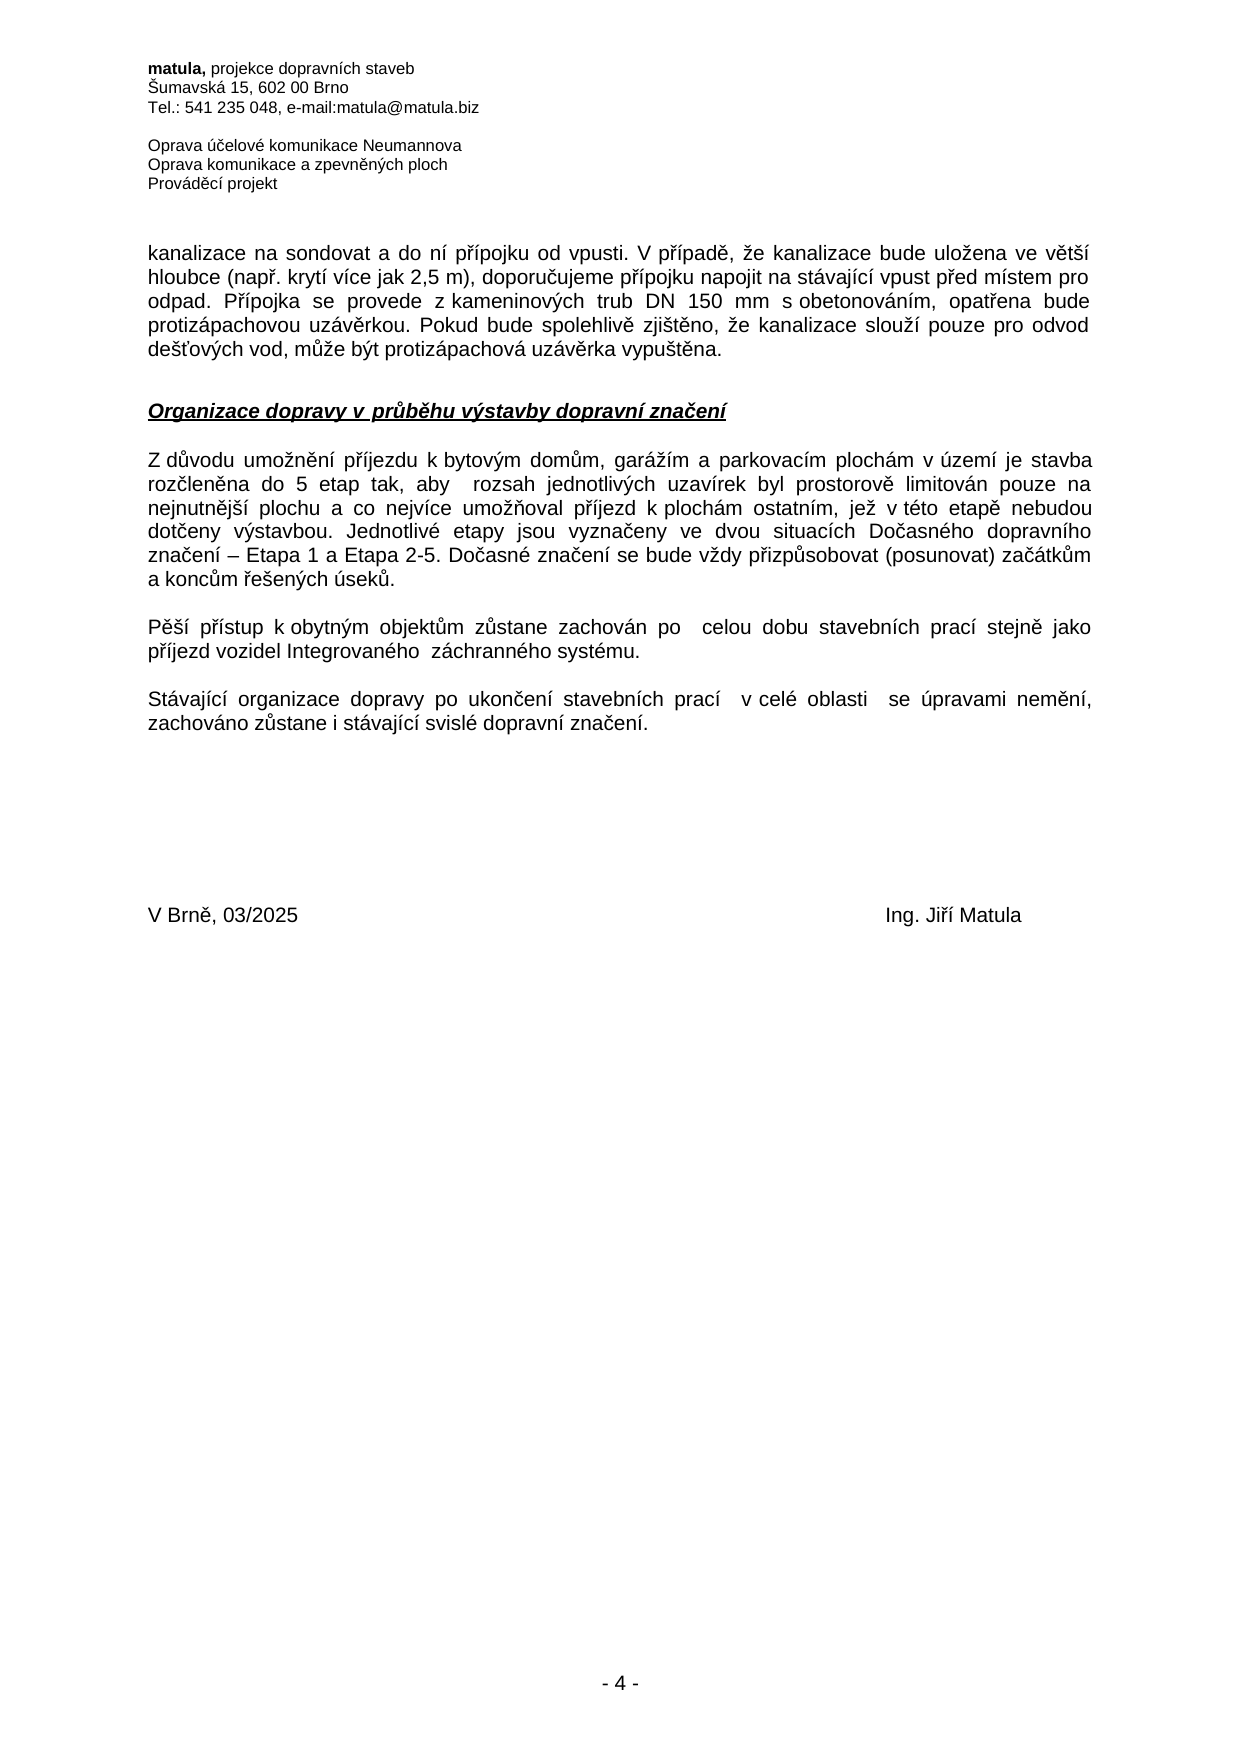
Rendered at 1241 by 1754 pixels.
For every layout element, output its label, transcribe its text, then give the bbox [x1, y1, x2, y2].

subtitle Organizace dopravy v průběhu výstavby dopravní značení [148, 398, 1093, 422]
text Z důvodu umožnění příjezdu k bytovým domům, garážím a parkovacím plochám v území je stavba rozčleněna do 5 etap tak, aby rozsah jednotlivých uzavírek byl prostorově limitován pouze na nejnutnější plochu a co nejvíce umožňoval příjezd k plochám ostatním, jež v této etapě nebudou dotčeny výstavbou. Jednotlivé etapy jsou vyznačeny ve dvou situacích Dočasného dopravního značení – Etapa 1 a Etapa 2-5. Dočasné značení se bude vždy přizpůsobovat (posunovat) začátkům a koncům řešených úseků. [148, 447, 1093, 591]
text kanalizace na sondovat a do ní přípojku od vpusti. V případě, že kanalizace bude uložena ve větší hloubce (např. krytí více jak 2,5 m), doporučujeme přípojku napojit na stávající vpust před místem pro odpad. Přípojka se provede z kameninových trub DN 150 mm s obetonováním, opatřena bude protizápachovou uzávěrkou. Pokud bude spolehlivě zjištěno, že kanalizace slouží pouze pro odvod dešťových vod, může být protizápachová uzávěrka vypuštěna. [148, 241, 1090, 361]
text V Brně, 03/2025 Ing. Jiří Matula [148, 903, 1093, 927]
text Stávající organizace dopravy po ukončení stavebních prací v celé oblasti se úpravami nemění, zachováno zůstane i stávající svislé dopravní značení. [148, 687, 1093, 735]
text Pěší přístup k obytným objektům zůstane zachován po celou dobu stavebních prací stejně jako příjezd vozidel Integrovaného záchranného systému. [148, 615, 1093, 663]
